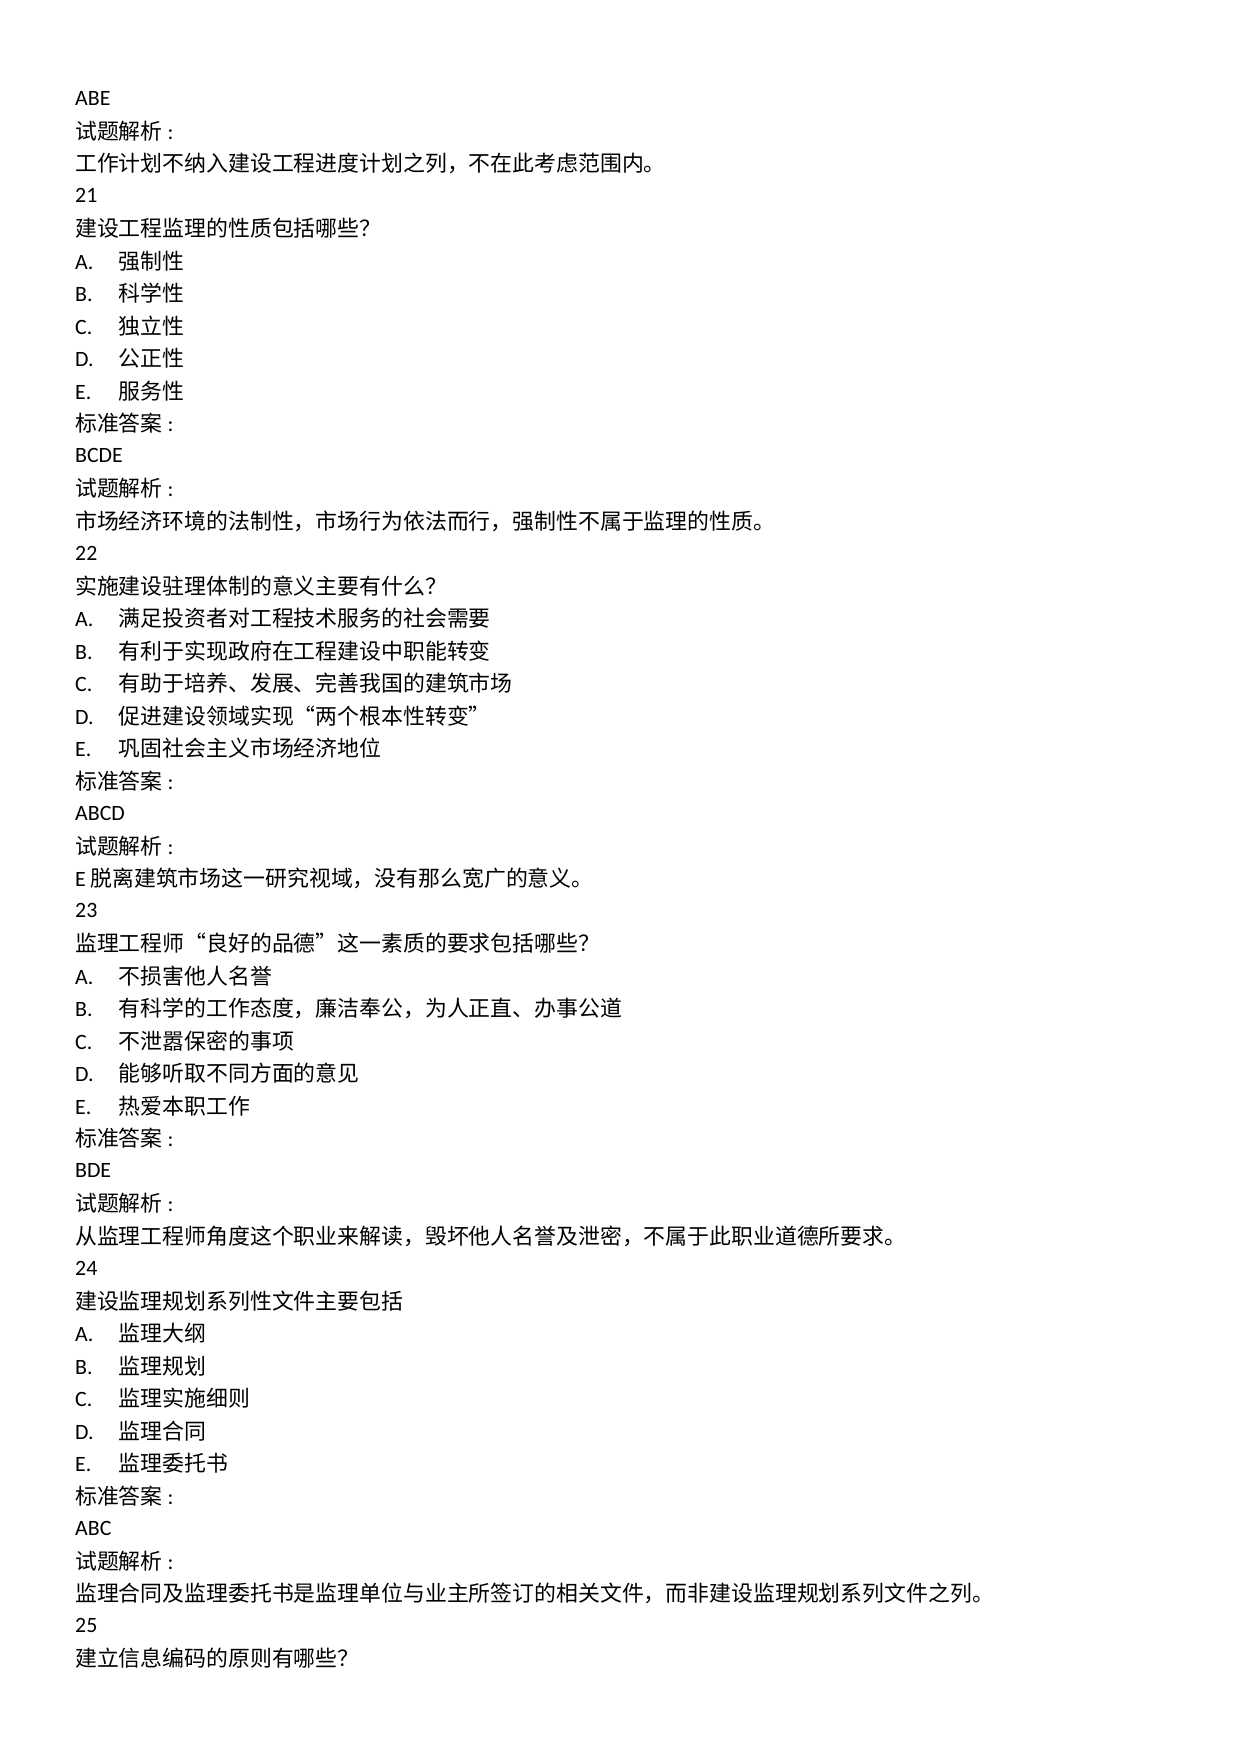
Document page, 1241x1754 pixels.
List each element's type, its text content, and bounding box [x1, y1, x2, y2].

text 23 [75, 893, 1165, 926]
text 建设监理规划系列性文件主要包括 [75, 1283, 1165, 1316]
text 建立信息编码的原则有哪些？ [75, 1641, 1165, 1673]
text 试题解析 : [75, 1186, 1165, 1218]
text E. 巩固社会主义市场经济地位 [75, 731, 1165, 763]
text C. 独立性 [75, 308, 1165, 341]
text ABC [75, 1511, 1165, 1543]
text D. 促进建设领域实现“两个根本性转变” [75, 698, 1165, 731]
text E. 监理委托书 [75, 1446, 1165, 1478]
text BDE [75, 1153, 1165, 1186]
text B. 监理规划 [75, 1348, 1165, 1381]
text E. 服务性 [75, 373, 1165, 406]
text 监理合同及监理委托书是监理单位与业主所签订的相关文件，而非建设监理规划系列文件之列。 [75, 1576, 1165, 1608]
text 标准答案 : [75, 1121, 1165, 1153]
text D. 公正性 [75, 341, 1165, 373]
text E. 热爱本职工作 [75, 1088, 1165, 1121]
text C. 有助于培养、发展、完善我国的建筑市场 [75, 666, 1165, 698]
text 试题解析 : [75, 1543, 1165, 1576]
text A. 不损害他人名誉 [75, 958, 1165, 991]
text 试题解析 : [75, 113, 1165, 146]
text B. 科学性 [75, 276, 1165, 308]
text 24 [75, 1251, 1165, 1283]
text E脱离建筑市场这一研究视域，没有那么宽广的意义。 [75, 861, 1165, 893]
text 试题解析 : [75, 471, 1165, 503]
text A. 监理大纲 [75, 1316, 1165, 1348]
text B. 有利于实现政府在工程建设中职能转变 [75, 633, 1165, 666]
text B. 有科学的工作态度，廉洁奉公，为人正直、办事公道 [75, 991, 1165, 1023]
text 建设工程监理的性质包括哪些？ [75, 211, 1165, 243]
text D. 能够听取不同方面的意见 [75, 1056, 1165, 1088]
text 22 [75, 536, 1165, 568]
text 实施建设驻理体制的意义主要有什么？ [75, 568, 1165, 601]
text C. 监理实施细则 [75, 1381, 1165, 1413]
text 监理工程师“良好的品德”这一素质的要求包括哪些？ [75, 926, 1165, 958]
text 从监理工程师角度这个职业来解读，毁坏他人名誉及泄密，不属于此职业道德所要求。 [75, 1218, 1165, 1251]
text 21 [75, 178, 1165, 211]
text 标准答案 : [75, 1478, 1165, 1511]
text D. 监理合同 [75, 1413, 1165, 1446]
text 工作计划不纳入建设工程进度计划之列，不在此考虑范围内。 [75, 146, 1165, 178]
text 25 [75, 1608, 1165, 1641]
text A. 满足投资者对工程技术服务的社会需要 [75, 601, 1165, 633]
text 试题解析 : [75, 828, 1165, 861]
text BCDE [75, 438, 1165, 471]
text 标准答案 : [75, 763, 1165, 796]
text 市场经济环境的法制性，市场行为依法而行，强制性不属于监理的性质。 [75, 503, 1165, 536]
text C. 不泄嚣保密的事项 [75, 1023, 1165, 1056]
text 标准答案 : [75, 406, 1165, 438]
text A. 强制性 [75, 243, 1165, 276]
text ABE [75, 81, 1165, 113]
text ABCD [75, 796, 1165, 828]
